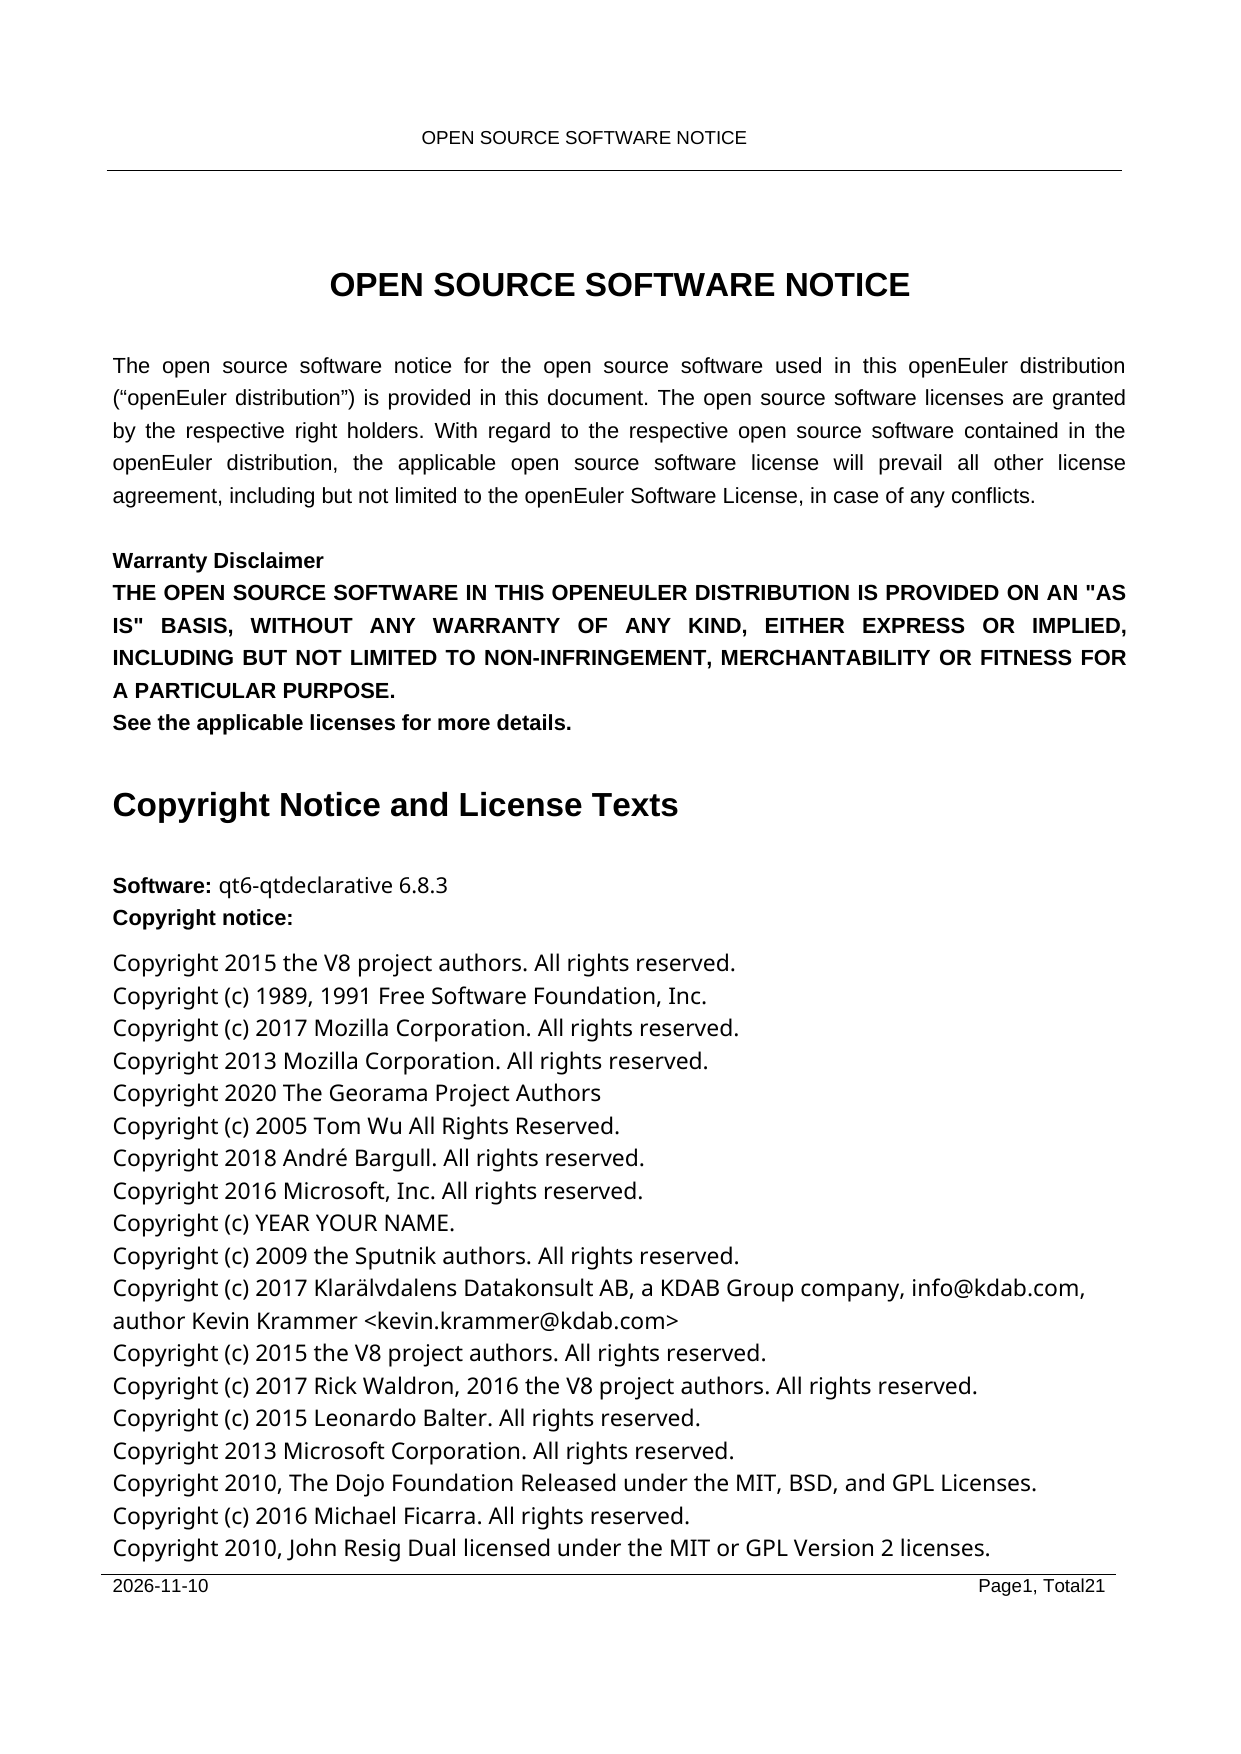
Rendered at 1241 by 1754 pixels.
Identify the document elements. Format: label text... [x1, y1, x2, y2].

text Warranty Disclaimer [112, 544, 1128, 576]
text The open source software notice for the open source software used in this openEuler distribution (“openEuler distribution”) is provided in this document. The open source software licenses are granted by the respective right holders. With regard to the respective open source software contained in the openEuler distribution, the applicable open source software license will prevail all other license agreement, including but not limited to the openEuler Software License, in case of any conflicts. [112, 349, 1128, 511]
text OPEN SOURCE SOFTWARE NOTICE [112, 251, 1128, 316]
title Software: qt6-qtdeclarative 6.8.3 [112, 869, 1128, 901]
text Copyright notice: [112, 901, 1128, 934]
text THE OPEN SOURCE SOFTWARE IN THIS OPENEULER DISTRIBUTION IS PROVIDED ON AN "AS IS" BASIS, WITHOUT ANY WARRANTY OF ANY KIND, EITHER EXPRESS OR IMPLIED, INCLUDING BUT NOT LIMITED TO NON-INFRINGEMENT, MERCHANTABILITY OR FITNESS FOR A PARTICULAR PURPOSE. See the applicable licenses for more details. [112, 576, 1128, 739]
text Copyright Notice and License Texts [112, 771, 1128, 836]
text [112, 947, 1128, 1564]
